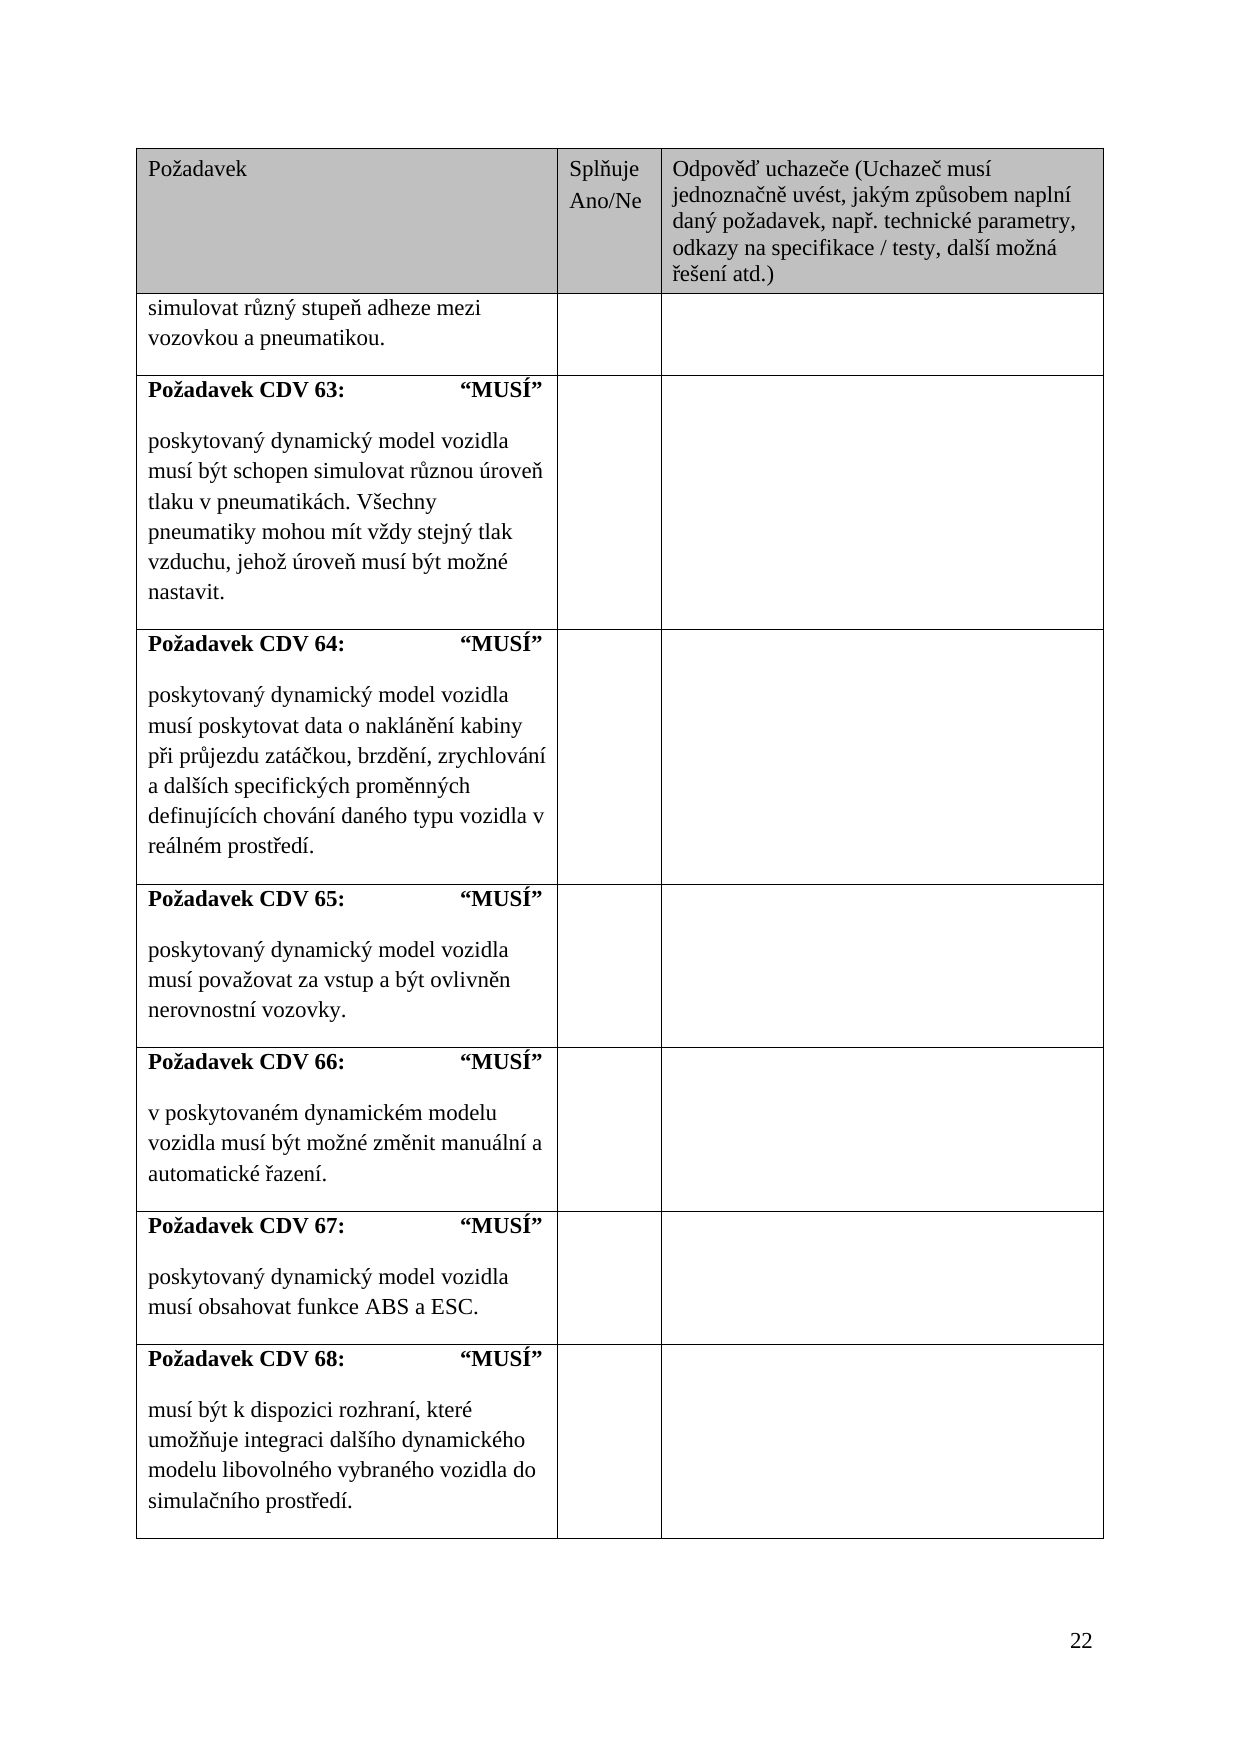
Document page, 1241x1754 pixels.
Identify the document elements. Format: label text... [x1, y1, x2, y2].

table_cell [558, 885, 661, 1047]
table_cell [558, 1345, 661, 1538]
table_cell [558, 630, 661, 883]
table_cell [662, 1212, 1103, 1344]
table_cell Požadavek CDV 67: “MUSÍ” poskytovaný dynamický model vozidla musí obsahovat funkce ABS a ESC. [137, 1212, 557, 1344]
table_cell Požadavek CDV 63: “MUSÍ” poskytovaný dynamický model vozidla musí být schopen simulovat různou úroveň tlaku v pneumatikách. Všechny pneumatiky mohou mít vždy stejný tlak vzduchu, jehož úroveň musí být možné nastavit. [137, 376, 557, 629]
table_header Splňuje Ano/Ne [558, 149, 661, 293]
table_cell [662, 630, 1103, 883]
table_cell [662, 294, 1103, 375]
table_cell [662, 1345, 1103, 1538]
table_cell Požadavek CDV 64: “MUSÍ” poskytovaný dynamický model vozidla musí poskytovat data o naklánění kabiny při průjezdu zatáčkou, brzdění, zrychlování a dalších specifických proměnných definujících chování daného typu vozidla v reálném prostředí. [137, 630, 557, 883]
table_cell Požadavek CDV 68: “MUSÍ” musí být k dispozici rozhraní, které umožňuje integraci dalšího dynamického modelu libovolného vybraného vozidla do simulačního prostředí. [137, 1345, 557, 1538]
table_cell [662, 1048, 1103, 1211]
table_cell [558, 376, 661, 629]
table_cell Požadavek CDV 65: “MUSÍ” poskytovaný dynamický model vozidla musí považovat za vstup a být ovlivněn nerovnostní vozovky. [137, 885, 557, 1047]
table_cell [662, 376, 1103, 629]
table_cell [558, 1048, 661, 1211]
table_cell Požadavek CDV 66: “MUSÍ” v poskytovaném dynamickém modelu vozidla musí být možné změnit manuální a automatické řazení. [137, 1048, 557, 1211]
table_header Odpověď uchazeče (Uchazeč musí jednoznačně uvést, jakým způsobem naplní daný požadavek, např. technické parametry, odkazy na specifikace / testy, další možná řešení atd.) [662, 149, 1103, 293]
table_cell [662, 885, 1103, 1047]
table_cell [558, 1212, 661, 1344]
table_header Požadavek [137, 149, 557, 293]
table_cell [558, 294, 661, 375]
